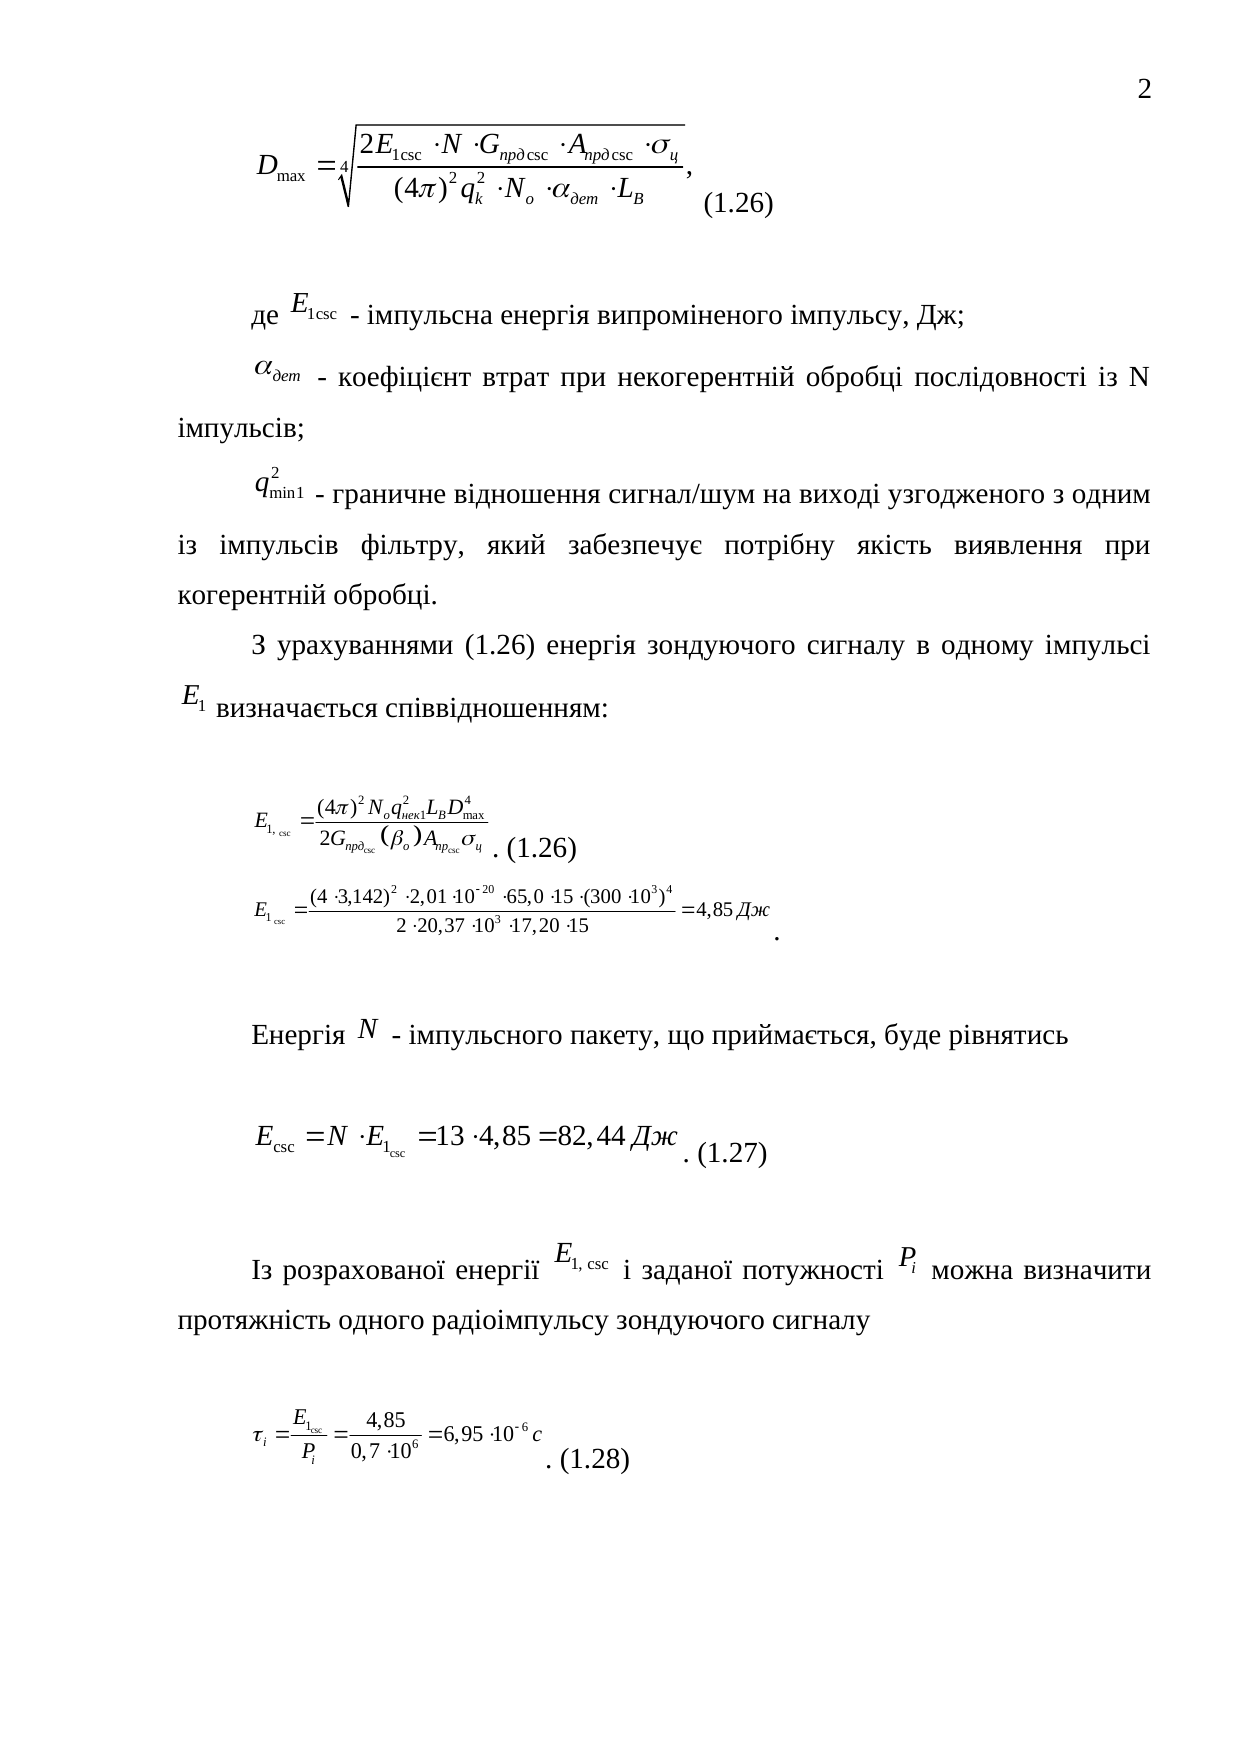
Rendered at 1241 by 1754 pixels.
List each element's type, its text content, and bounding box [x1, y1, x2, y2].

text де - імпульсна енергія випроміненого імпульсу, Дж; [177, 285, 1152, 331]
text . (1.28) [177, 1403, 1152, 1475]
text . [177, 881, 1152, 946]
text З урахуваннями (1.26) енергія зондуючого сигналу в одному імпульсі визначається співвідношенням: [177, 627, 1152, 723]
text Енергія - імпульсного пакету, що приймається, буде рівнятись [177, 1013, 1152, 1051]
text . (1.26) [177, 790, 1152, 864]
text - граничне відношення сигнал/шум на виході узгодженого з одним із імпульсів фільтру, який забезпечує потрібну якість виявлення при когерентній обробці. [177, 460, 1152, 611]
text Із розрахованої енергії і заданої потужності можна визначити протяжність одного радіоімпульсу зондуючого сигналу [177, 1235, 1152, 1336]
text - коефіцієнт втрат при некогерентній обробці послідовності із N імпульсів; [177, 347, 1152, 443]
text . (1.27) [177, 1118, 1152, 1168]
